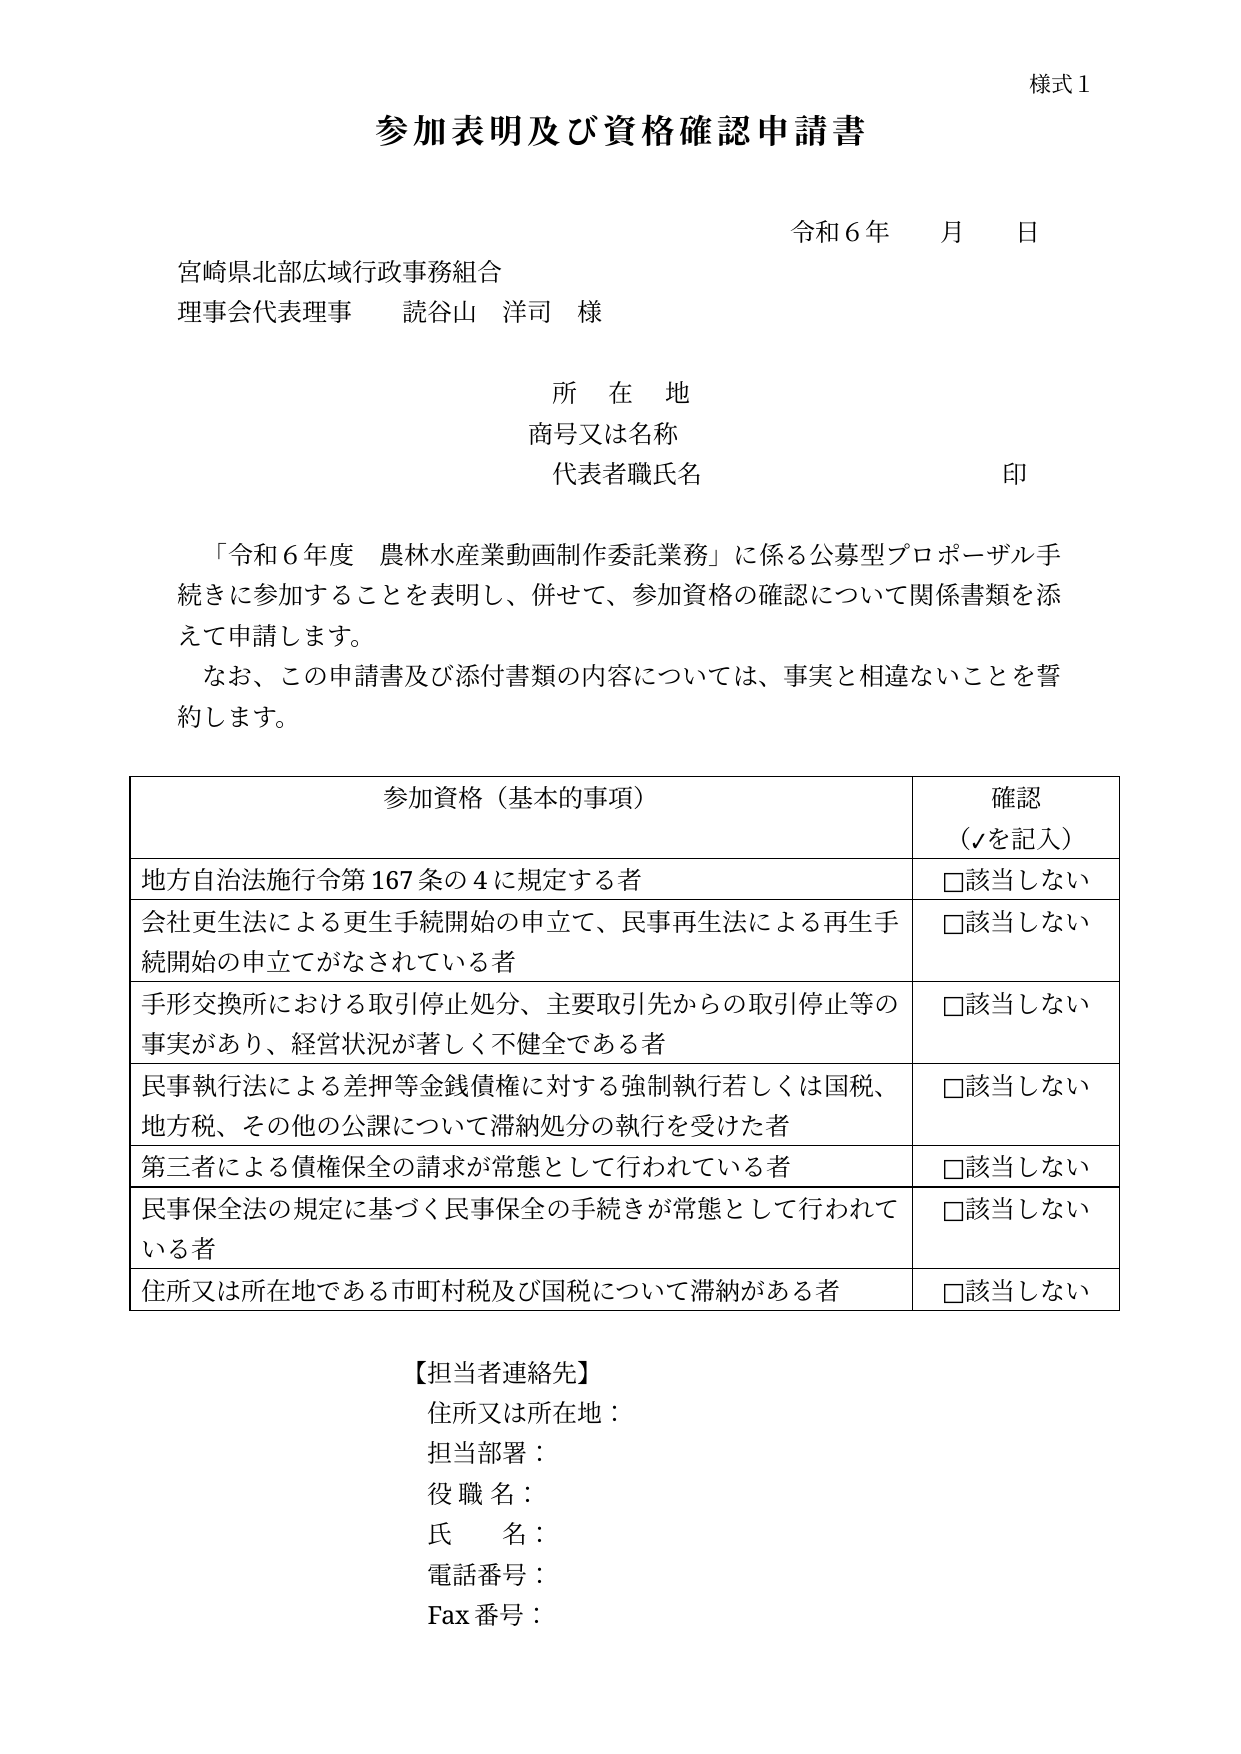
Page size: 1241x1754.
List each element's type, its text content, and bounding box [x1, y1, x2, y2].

text 商号又は名称 [177, 412, 1063, 453]
text Fax番号： [177, 1594, 1063, 1634]
text 【担当者連絡先】 [177, 1351, 1063, 1392]
table_cell □該当しない [913, 1269, 1119, 1310]
table_header 参加資格（基本的事項） [131, 777, 912, 858]
text 参加表明及び資格確認申請書 [177, 89, 1063, 170]
table_cell 第三者による債権保全の請求が常態として行われている者 [131, 1146, 912, 1186]
table_cell 民事保全法の規定に基づく民事保全の手続きが常態として行われている者 [131, 1188, 912, 1268]
table_cell 会社更生法による更生手続開始の申立て、民事再生法による再生手続開始の申立てがなされている者 [131, 900, 912, 981]
text 宮崎県北部広域行政事務組合 [177, 251, 1063, 291]
table_cell 民事執行法による差押等金銭債権に対する強制執行若しくは国税、地方税、その他の公課について滞納処分の執行を受けた者 [131, 1064, 912, 1145]
table_cell □該当しない [913, 859, 1119, 899]
text 電話番号： [177, 1553, 1063, 1594]
text 代表者職氏名 印 [177, 453, 1063, 493]
table_header 確認 （✔を記入） [913, 777, 1119, 858]
table_cell 住所又は所在地である市町村税及び国税について滞納がある者 [131, 1269, 912, 1310]
table_cell □該当しない [913, 1188, 1119, 1268]
text 所 在 地 [177, 372, 1063, 412]
text 令和６年 月 日 [177, 210, 1040, 251]
table_cell □該当しない [913, 1146, 1119, 1186]
text なお、この申請書及び添付書類の内容については、事実と相違ないことを誓約します。 [177, 655, 1063, 736]
table_cell 手形交換所における取引停止処分、主要取引先からの取引停止等の事実があり、経営状況が著しく不健全である者 [131, 982, 912, 1063]
table_cell □該当しない [913, 900, 1119, 981]
text 担当部署： [177, 1432, 1063, 1472]
table_cell □該当しない [913, 982, 1119, 1063]
text 理事会代表理事 読谷山 洋司 様 [177, 291, 1063, 331]
text 役 職 名： [177, 1472, 1063, 1513]
text 「令和６年度 農林水産業動画制作委託業務」に係る公募型プロポーザル手続きに参加することを表明し、併せて、参加資格の確認について関係書類を添えて申請します。 [177, 533, 1063, 655]
text 住所又は所在地： [177, 1392, 1063, 1432]
table_cell □該当しない [913, 1064, 1119, 1145]
text 氏 名： [177, 1513, 1063, 1553]
table_cell 地方自治法施行令第167条の4に規定する者 [131, 859, 912, 899]
